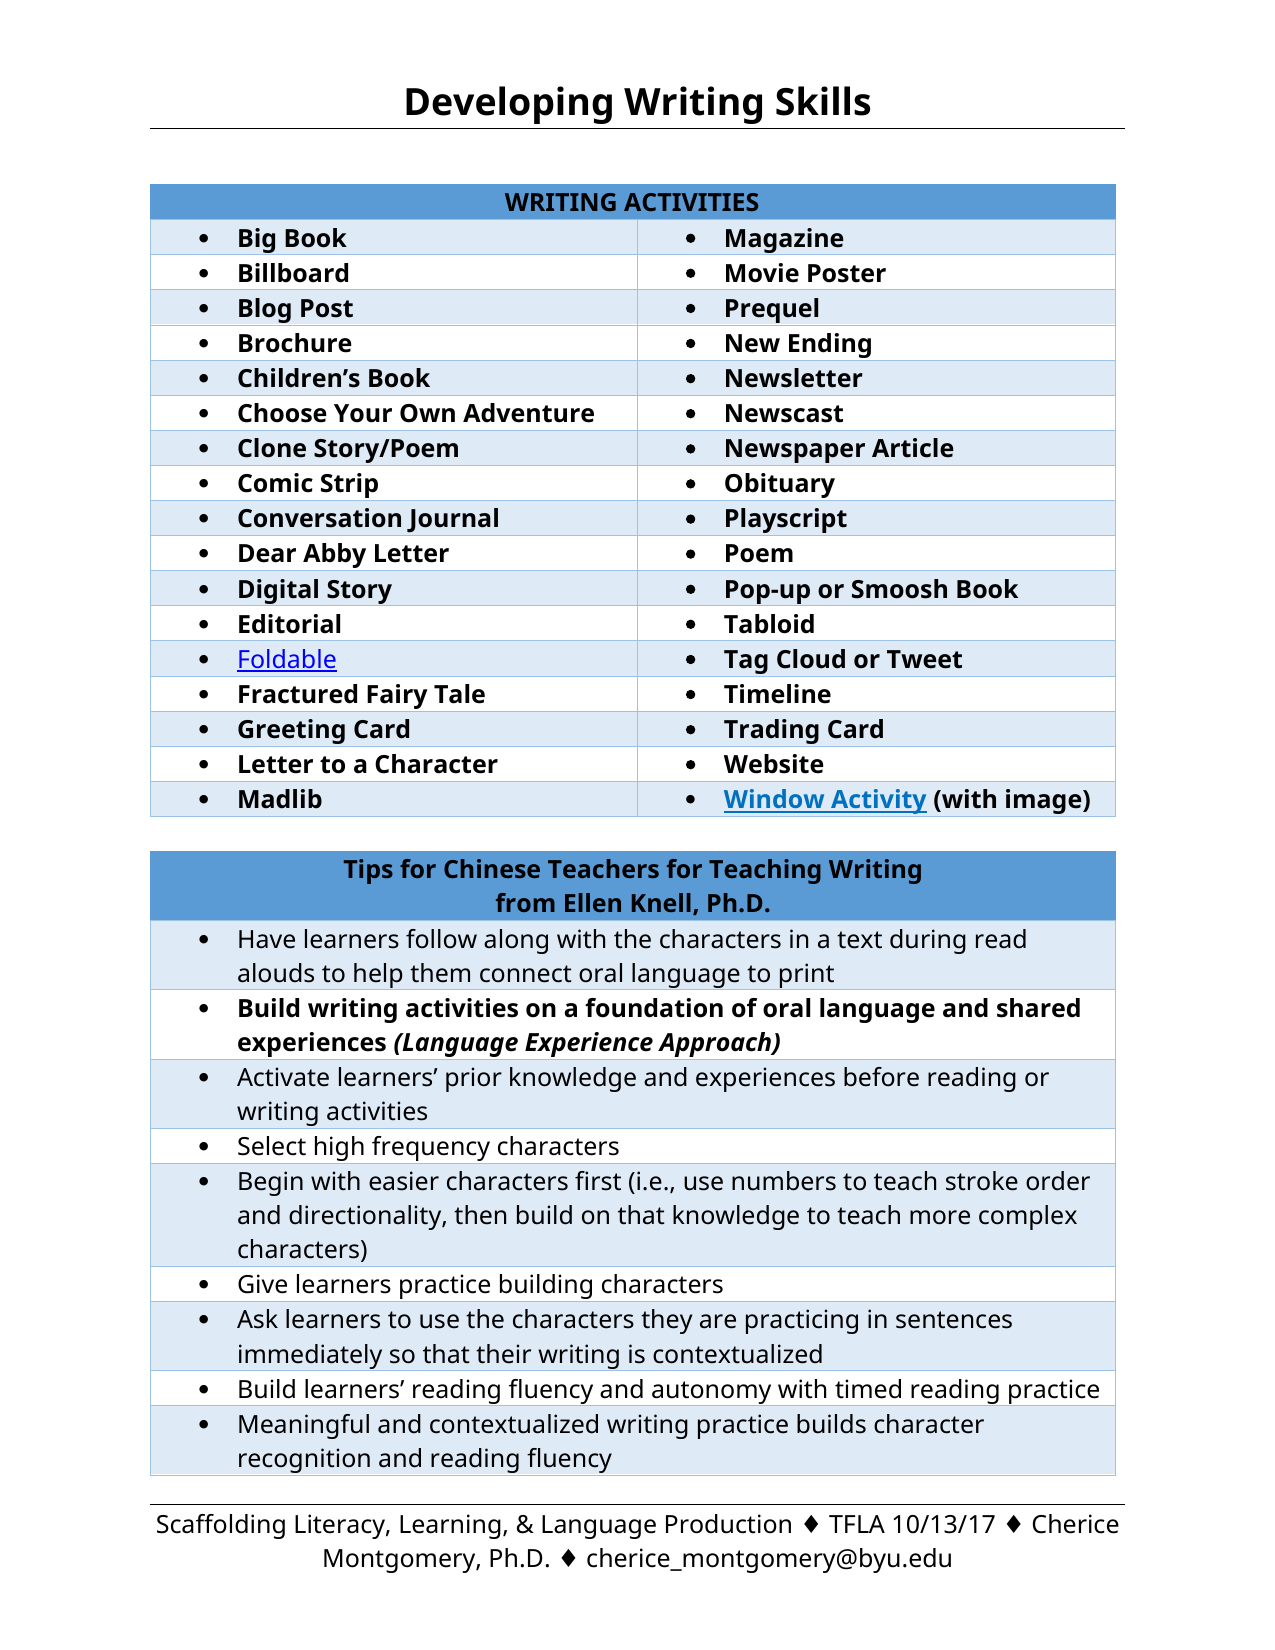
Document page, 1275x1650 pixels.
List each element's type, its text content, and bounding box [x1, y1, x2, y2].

table_cell Billboard [151, 255, 637, 289]
table_cell Children’s Book [151, 361, 637, 395]
table_cell Build writing activities on a foundation of oral language and shared experiences (Language Experience Approach) [151, 990, 1115, 1058]
table_cell Newspaper Article [638, 431, 1115, 465]
table_cell Obituary [638, 466, 1115, 500]
table_cell Timeline [638, 677, 1115, 711]
table_cell Brochure [151, 326, 637, 359]
table_cell Big Book [151, 220, 637, 254]
table_cell Trading Card [638, 712, 1115, 746]
table_cell Window Activity (with image) [638, 782, 1115, 816]
table_cell Letter to a Character [151, 747, 637, 781]
table_cell Activate learners’ prior knowledge and experiences before reading or writing activities [151, 1060, 1115, 1128]
table_cell Madlib [151, 782, 637, 816]
table_cell Comic Strip [151, 466, 637, 500]
table_cell Pop-up or Smoosh Book [638, 571, 1115, 605]
table_cell New Ending [638, 326, 1115, 359]
table_cell Poem [638, 536, 1115, 570]
table_cell Blog Post [151, 290, 637, 324]
table_cell Newscast [638, 396, 1115, 430]
table_cell Choose Your Own Adventure [151, 396, 637, 430]
table_cell Clone Story/Poem [151, 431, 637, 465]
table_cell Movie Poster [638, 255, 1115, 289]
table_cell Greeting Card [151, 712, 637, 746]
table_cell Editorial [151, 606, 637, 640]
table_cell Ask learners to use the characters they are practicing in sentences immediately so that their writing is contextualized [151, 1302, 1115, 1370]
table_cell Tabloid [638, 606, 1115, 640]
table_cell Playscript [638, 501, 1115, 535]
table_cell Conversation Journal [151, 501, 637, 535]
table_header WRITING ACTIVITIES [151, 185, 1115, 219]
table_cell Build learners’ reading fluency and autonomy with timed reading practice [151, 1371, 1115, 1405]
table_cell Begin with easier characters first (i.e., use numbers to teach stroke order and directionality, then build on that knowledge to teach more complex characters) [151, 1164, 1115, 1266]
table_cell Give learners practice building characters [151, 1267, 1115, 1301]
table_header Tips for Chinese Teachers for Teaching Writing from Ellen Knell, Ph.D. [151, 852, 1115, 920]
table_cell Foldable [151, 641, 637, 676]
table_cell Select high frequency characters [151, 1129, 1115, 1163]
table_cell Digital Story [151, 571, 637, 605]
table_cell Newsletter [638, 361, 1115, 395]
table_cell Website [638, 747, 1115, 781]
table_cell Tag Cloud or Tweet [638, 641, 1115, 676]
table_cell Fractured Fairy Tale [151, 677, 637, 711]
table_cell Have learners follow along with the characters in a text during read alouds to help them connect oral language to print [151, 921, 1115, 989]
table_cell Dear Abby Letter [151, 536, 637, 570]
table_cell Meaningful and contextualized writing practice builds character recognition and reading fluency [151, 1406, 1115, 1474]
table_cell Prequel [638, 290, 1115, 324]
table_cell Magazine [638, 220, 1115, 254]
